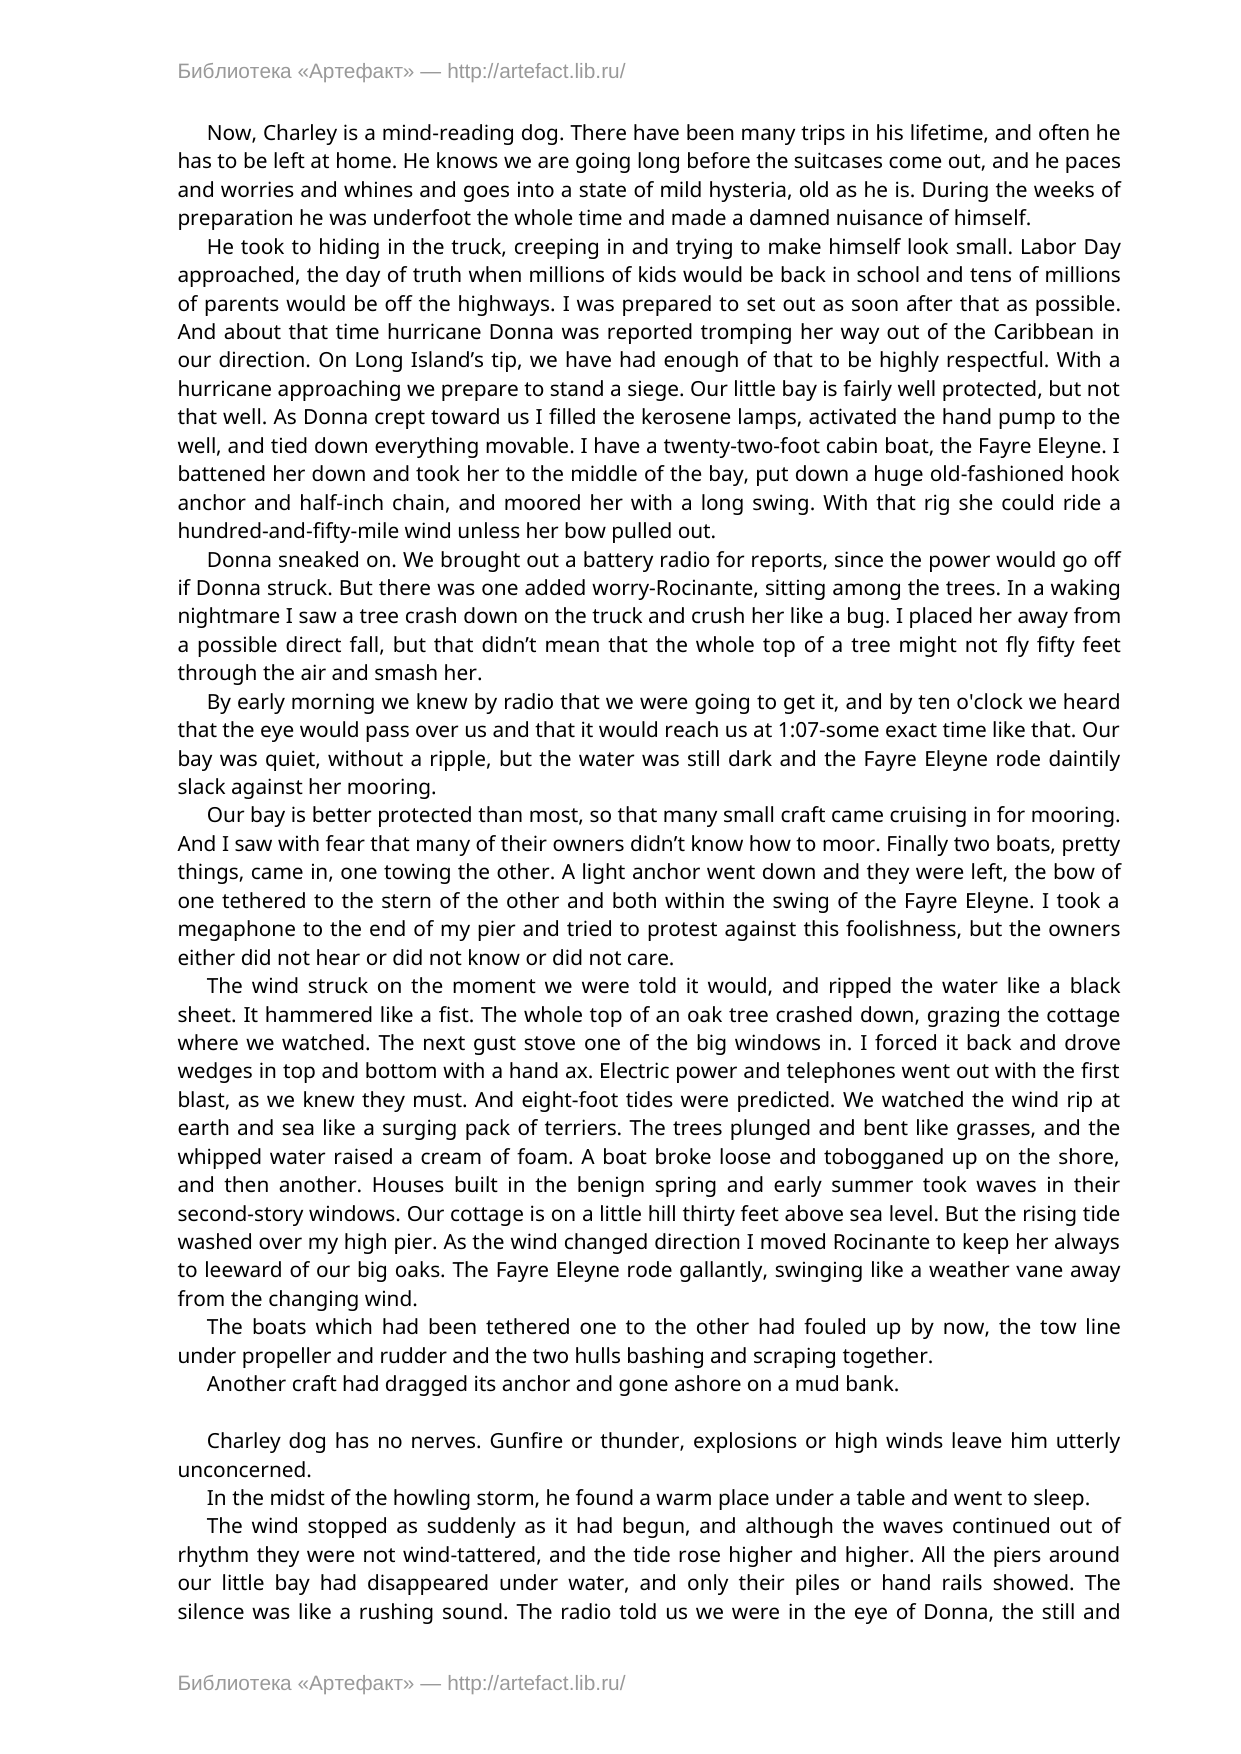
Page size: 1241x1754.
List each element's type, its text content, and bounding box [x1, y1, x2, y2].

text Donna sneaked on. We brought out a battery radio for reports, since the power would go off if Donna struck. But there was one added worry-Rocinante, sitting among the trees. In a waking nightmare I saw a tree crash down on the truck and crush her like a bug. I placed her away from a possible direct fall, but that didn’t mean that the whole top of a tree might not fly fifty feet through the air and smash her. [177, 545, 1122, 687]
text The wind struck on the moment we were told it would, and ripped the water like a black sheet. It hammered like a fist. The whole top of an oak tree crashed down, grazing the cottage where we watched. The next gust stove one of the big windows in. I forced it back and drove wedges in top and bottom with a hand ax. Electric power and telephones went out with the first blast, as we knew they must. And eight-foot tides were predicted. We watched the wind rip at earth and sea like a surging pack of terriers. The trees plunged and bent like grasses, and the whipped water raised a cream of foam. A boat broke loose and tobogganed up on the shore, and then another. Houses built in the benign spring and early summer took waves in their second-story windows. Our cottage is on a little hill thirty feet above sea level. But the rising tide washed over my high pier. As the wind changed direction I moved Rocinante to keep her always to leeward of our big oaks. The Fayre Eleyne rode gallantly, swinging like a weather vane away from the changing wind. [177, 971, 1122, 1312]
text Our bay is better protected than most, so that many small craft came cruising in for mooring. And I saw with fear that many of their owners didn’t know how to moor. Finally two boats, pretty things, came in, one towing the other. A light anchor went down and they were left, the bow of one tethered to the stern of the other and both within the swing of the Fayre Eleyne. I took a megaphone to the end of my pier and tried to protest against this foolishness, but the owners either did not hear or did not know or did not care. [177, 801, 1122, 971]
text He took to hiding in the truck, creeping in and trying to make himself look small. Labor Day approached, the day of truth when millions of kids would be back in school and tens of millions of parents would be off the highways. I was prepared to set out as soon after that as possible. And about that time hurricane Donna was reported tromping her way out of the Caribbean in our direction. On Long Island’s tip, we have had enough of that to be highly respectful. With a hurricane approaching we prepare to stand a siege. Our little bay is fairly well protected, but not that well. As Donna crept toward us I filled the kerosene lamps, activated the hand pump to the well, and tied down everything movable. I have a twenty-two-foot cabin boat, the Fayre Eleyne. I battened her down and took her to the middle of the bay, put down a huge old-fashioned hook anchor and half-inch chain, and moored her with a long swing. With that rig she could ride a hundred-and-fifty-mile wind unless her bow pulled out. [177, 232, 1122, 545]
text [177, 1512, 1122, 1625]
text Now, Charley is a mind-reading dog. There have been many trips in his lifetime, and often he has to be left at home. He knows we are going long before the suitcases come out, and he paces and worries and whines and goes into a state of mild hysteria, old as he is. During the weeks of preparation he was underfoot the whole time and made a damned nuisance of himself. [177, 118, 1122, 232]
text By early morning we knew by radio that we were going to get it, and by ten o'clock we heard that the eye would pass over us and that it would reach us at 1:07-some exact time like that. Our bay was quiet, without a ripple, but the water was still dark and the Fayre Eleyne rode daintily slack against her mooring. [177, 687, 1122, 801]
text Charley dog has no nerves. Gunfire or thunder, explosions or high winds leave him utterly unconcerned. [177, 1426, 1122, 1483]
text Another craft had dragged its anchor and gone ashore on a mud bank. [177, 1369, 1122, 1398]
text In the midst of the howling storm, he found a warm place under a table and went to sleep. [177, 1483, 1122, 1512]
text The boats which had been tethered one to the other had fouled up by now, the tow line under propeller and rudder and the two hulls bashing and scraping together. [177, 1312, 1122, 1369]
